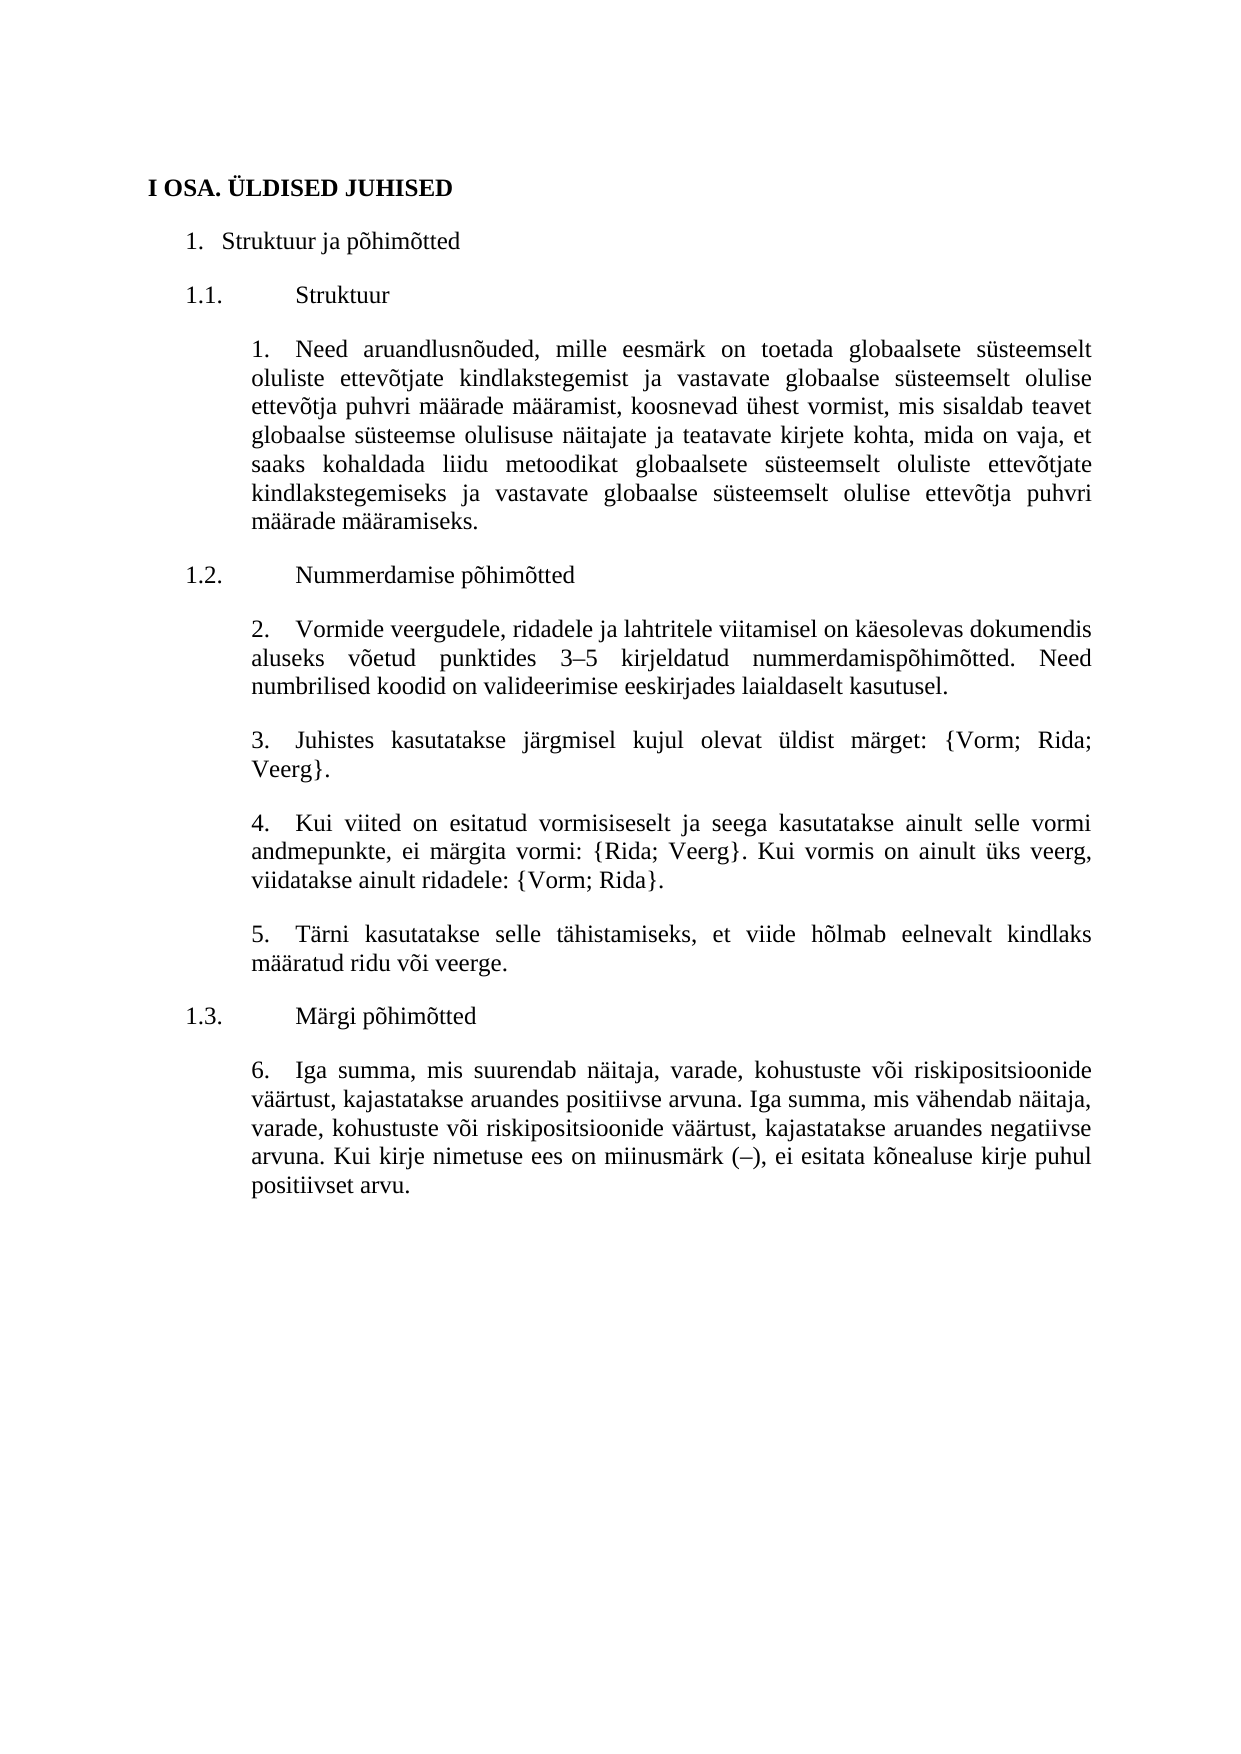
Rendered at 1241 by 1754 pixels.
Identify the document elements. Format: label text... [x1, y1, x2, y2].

text 4. Kui viited on esitatud vormisiseselt ja seega kasutatakse ainult selle vormi andmepunkte, ei märgita vormi: {Rida; Veerg}. Kui vormis on ainult üks veerg, viidatakse ainult ridadele: {Vorm; Rida}. [251, 808, 1093, 894]
list 1.1. Struktuur [185, 280, 1093, 309]
list 1. Struktuur ja põhimõtted [185, 226, 1093, 255]
text 1. Need aruandlusnõuded, mille eesmärk on toetada globaalsete süsteemselt oluliste ettevõtjate kindlakstegemist ja vastavate globaalse süsteemselt olulise ettevõtja puhvri määrade määramist, koosnevad ühest vormist, mis sisaldab teavet globaalse süsteemse olulisuse näitajate ja teatavate kirjete kohta, mida on vaja, et saaks kohaldada liidu metoodikat globaalsete süsteemselt oluliste ettevõtjate kindlakstegemiseks ja vastavate globaalse süsteemselt olulise ettevõtja puhvri määrade määramiseks. [251, 334, 1093, 535]
text 5. Tärni kasutatakse selle tähistamiseks, et viide hõlmab eelnevalt kindlaks määratud ridu või veerge. [251, 919, 1093, 976]
text 6. Iga summa, mis suurendab näitaja, varade, kohustuste või riskipositsioonide väärtust, kajastatakse aruandes positiivse arvuna. Iga summa, mis vähendab näitaja, varade, kohustuste või riskipositsioonide väärtust, kajastatakse aruandes negatiivse arvuna. Kui kirje nimetuse ees on miinusmärk (–), ei esitata kõnealuse kirje puhul positiivset arvu. [251, 1055, 1093, 1199]
list 1.2. Nummerdamise põhimõtted [185, 560, 1093, 589]
text 2. Vormide veergudele, ridadele ja lahtritele viitamisel on käesolevas dokumendis aluseks võetud punktides 3–5 kirjeldatud nummerdamispõhimõtted. Need numbrilised koodid on valideerimise eeskirjades laialdaselt kasutusel. [251, 614, 1093, 700]
list 1.3. Märgi põhimõtted [185, 1001, 1093, 1030]
subtitle I OSA. ÜLDISED JUHISED [148, 173, 1093, 201]
text 3. Juhistes kasutatakse järgmisel kujul olevat üldist märget: {Vorm; Rida; Veerg}. [251, 725, 1093, 783]
